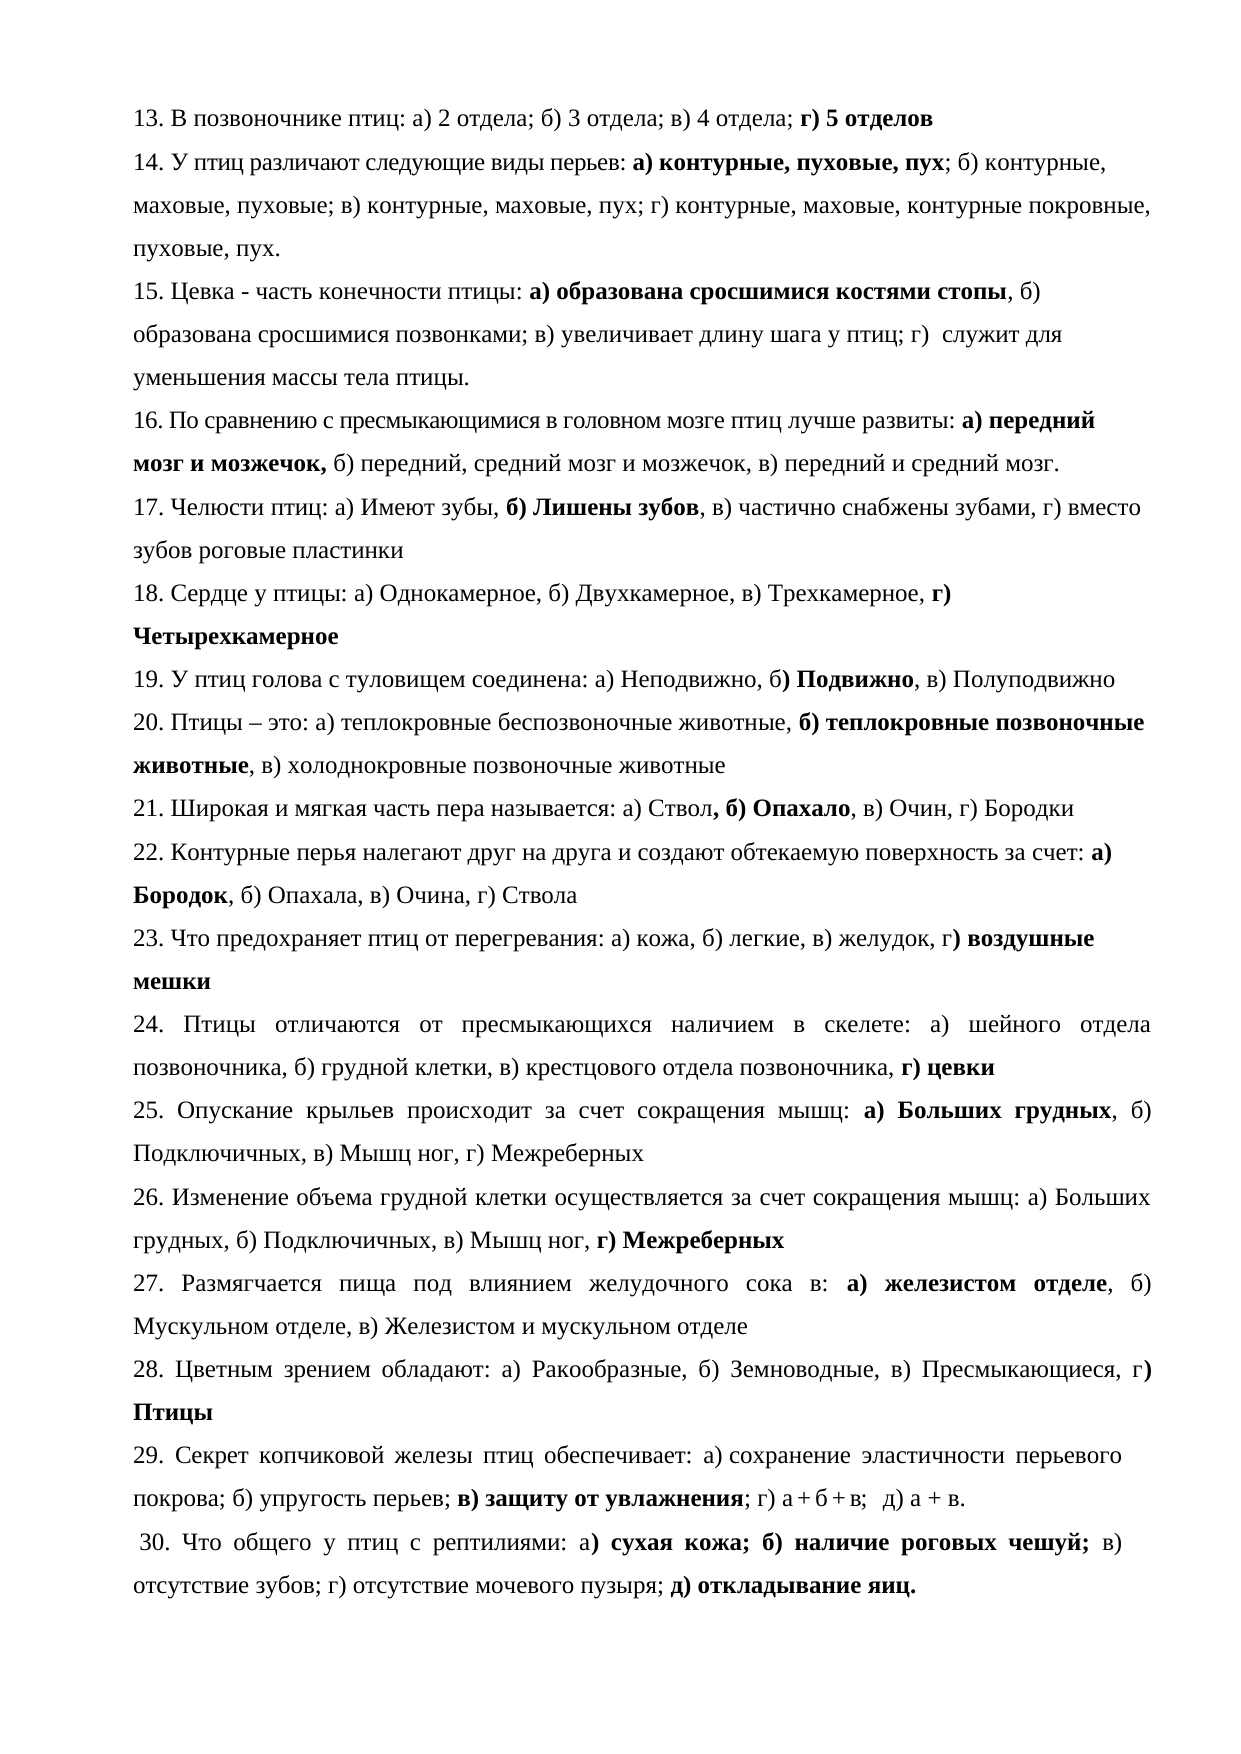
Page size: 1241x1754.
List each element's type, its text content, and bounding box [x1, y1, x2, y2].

text 25. Опускание крыльев происходит за счет сокращения мышц: а) Больших грудных, б) Подключичных, в) Мышц ног, г) Межреберных [133, 1095, 1152, 1167]
text 23. Что предохраняет птиц от перегревания: а) кожа, б) легкие, в) желудок, г) воздушные мешки [133, 923, 1152, 995]
text 30. Что общего у птиц с рептилиями: а) сухая кожа; б) наличие роговых чешуй; в) отсутствие зубов; г) отсутствие мочевого пузыря; д) откладывание яиц. [133, 1527, 1122, 1598]
text 18. Сердце у птицы: а) Однокамерное, б) Двухкамерное, в) Трехкамерное, г) Четырехкамерное [133, 578, 1152, 650]
text 15. Цевка - часть конечности птицы: а) образована сросшимися костями стопы, б) образована сросшимися позвонками; в) увеличивает длину шага у птиц; г) служит для уменьшения массы тела птицы. [133, 276, 1152, 391]
text 14. У птиц различают следующие виды перьев: а) контурные, пуховые, пух; б) контурные, маховые, пуховые; в) контурные, маховые, пух; г) контурные, маховые, контурные покровные, пуховые, пух. [133, 147, 1152, 262]
text 16. По сравнению с пресмыкающимися в головном мозге птиц лучше развиты: а) передний мозг и мозжечок, б) передний, средний мозг и мозжечок, в) передний и средний мозг. [133, 405, 1152, 477]
text 27. Размягчается пища под влиянием желудочного сока в: а) железистом отделе, б) Мускульном отделе, в) Железистом и мускульном отделе [133, 1268, 1152, 1340]
text 29. Секрет копчиковой железы птиц обеспечивает: а) сохранение эластичности перьевого покрова; б) упругость перьев; в) защиту от увлажнения; г) а + б + в; д) а + в. [133, 1440, 1122, 1512]
text 20. Птицы – это: а) теплокровные беспозвоночные животные, б) теплокровные позвоночные животные, в) холоднокровные позвоночные животные [133, 707, 1152, 779]
text 22. Контурные перья налегают друг на друга и создают обтекаемую поверхность за счет: а) Бородок, б) Опахала, в) Очина, г) Ствола [133, 837, 1181, 908]
text 19. У птиц голова с туловищем соединена: а) Неподвижно, б) Подвижно, в) Полуподвижно [133, 664, 1152, 693]
text 21. Широкая и мягкая часть пера называется: а) Ствол, б) Опахало, в) Очин, г) Бородки [133, 793, 1152, 822]
text 26. Изменение объема грудной клетки осуществляется за счет сокращения мышц: а) Больших грудных, б) Подключичных, в) Мышц ног, г) Межреберных [133, 1182, 1152, 1253]
text 17. Челюсти птиц: а) Имеют зубы, б) Лишены зубов, в) частично снабжены зубами, г) вместо зубов роговые пластинки [133, 492, 1152, 563]
text 24. Птицы отличаются от пресмыкающихся наличием в скелете: а) шейного отдела позвоночника, б) грудной клетки, в) крестцового отдела позвоночника, г) цевки [133, 1009, 1152, 1081]
text 28. Цветным зрением обладают: а) Ракообразные, б) Земноводные, в) Пресмыкающиеся, г) Птицы [133, 1354, 1152, 1426]
text 13. В позвоночнике птиц: а) 2 отдела; б) 3 отдела; в) 4 отдела; г) 5 отделов [133, 103, 1152, 132]
